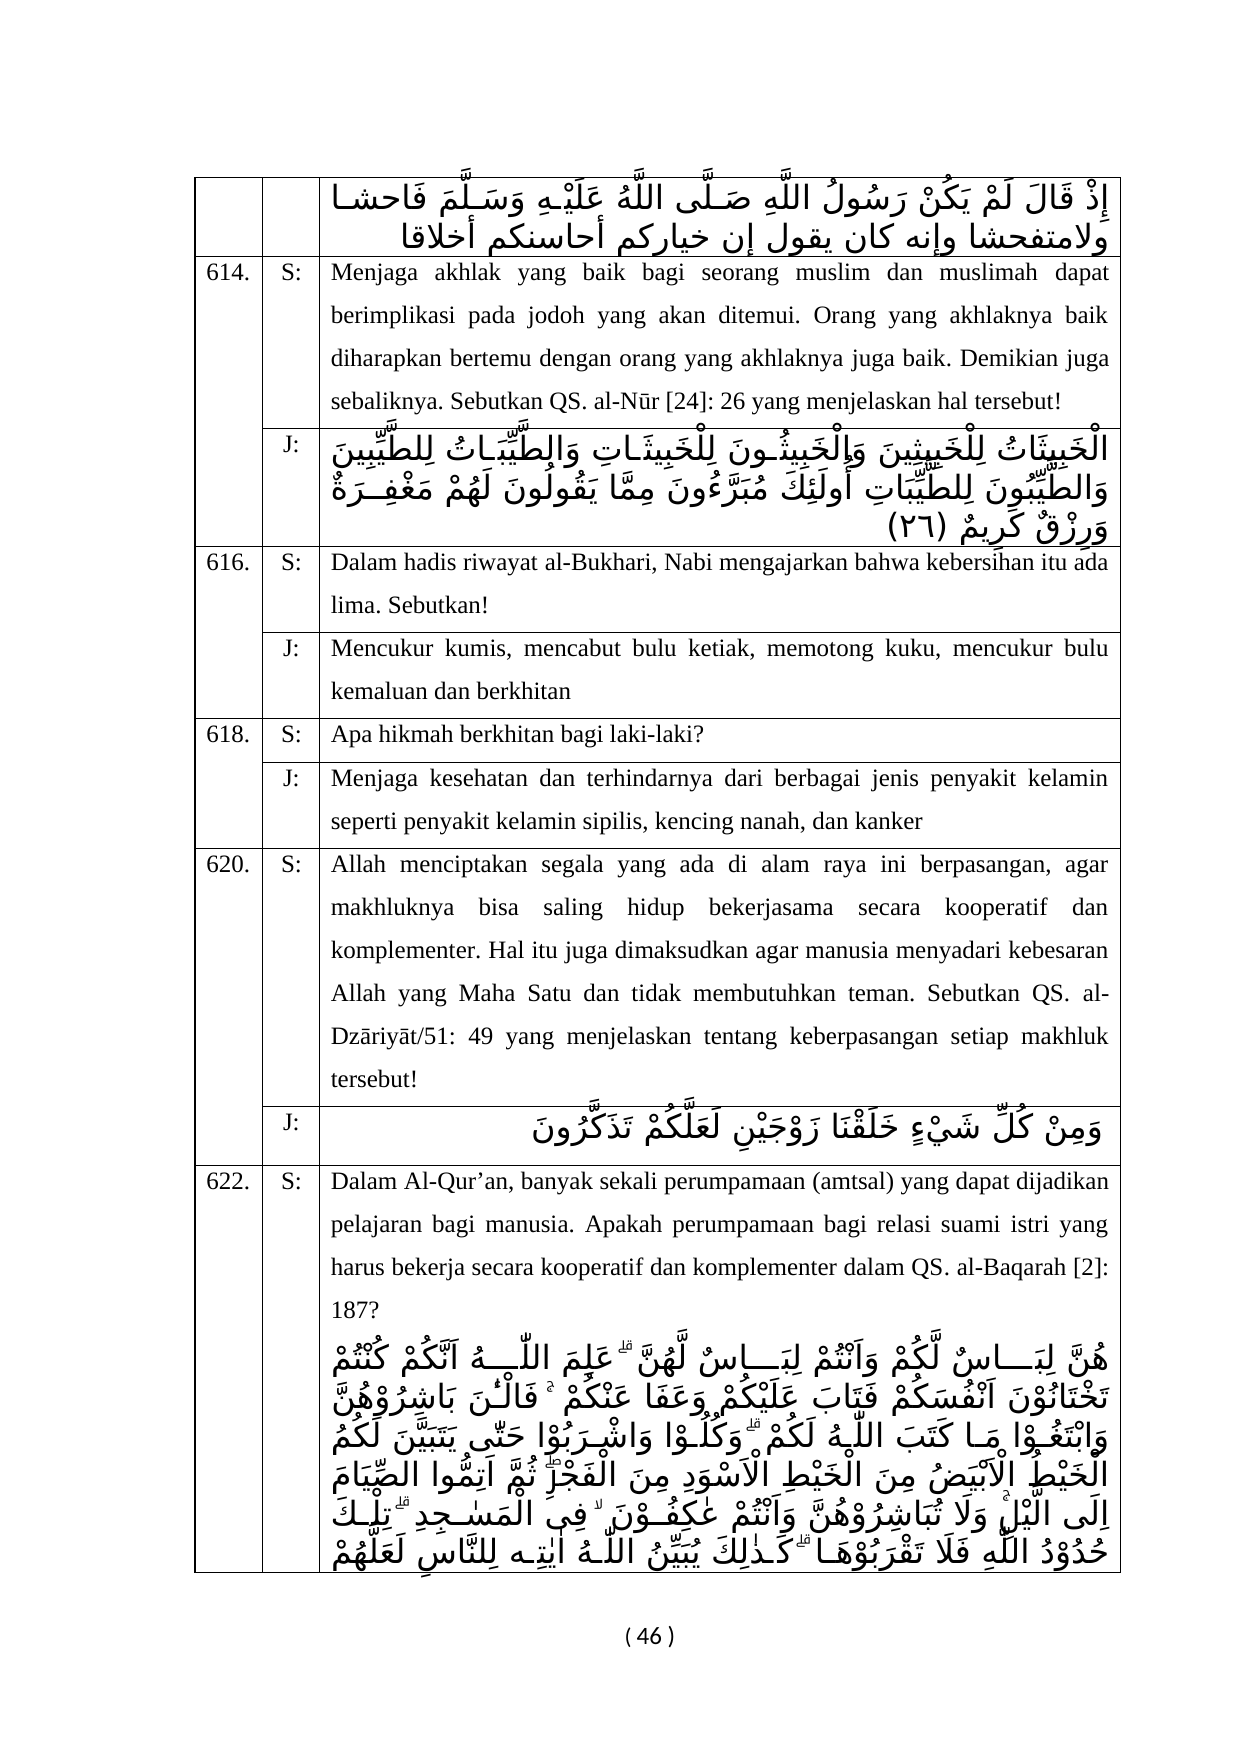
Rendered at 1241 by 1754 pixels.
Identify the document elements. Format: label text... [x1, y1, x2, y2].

table_cell S: [263, 1166, 319, 1572]
table_cell [196, 547, 262, 718]
table_cell Mencukur kumis, mencabut bulu ketiak, memotong kuku, mencukur bulu kemaluan dan berkhitan [320, 633, 1120, 718]
table_cell S: [263, 849, 319, 1106]
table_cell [320, 178, 1120, 256]
table_cell [196, 849, 262, 1165]
table_cell Allah menciptakan segala yang ada di alam raya ini berpasangan, agar makhluknya bisa saling hidup bekerjasama secara kooperatif dan komplementer. Hal itu juga dimaksudkan agar manusia menyadari kebesaran Allah yang Maha Satu dan tidak membutuhkan teman. Sebutkan QS. al-Dzāriyāt/51: 49 yang menjelaskan tentang keberpasangan setiap makhluk tersebut! [320, 849, 1120, 1106]
table_cell J: [263, 178, 319, 256]
table_cell S: [263, 547, 319, 632]
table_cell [320, 1166, 1120, 1572]
table_cell [196, 719, 262, 848]
table_cell Dalam hadis riwayat al-Bukhari, Nabi mengajarkan bahwa kebersihan itu ada lima. Sebutkan! [320, 547, 1120, 632]
table_cell J: [263, 633, 319, 718]
table_cell J: [263, 429, 319, 546]
table_cell الْخَبِيثَاتُ لِلْخَبِيثِينَ وَالْخَبِيثُونَ لِلْخَبِيثَاتِ وَالطَّيِّبَاتُ لِلطَّيِّبِينَ وَالطَّيِّبُونَ لِلطَّيِّبَاتِ أُولَئِكَ مُبَرَّءُونَ مِمَّا يَقُولُونَ لَهُمْ مَغْفِرَةٌ وَرِزْقٌ كَرِيمٌ (٢٦) [320, 429, 1120, 546]
table_cell وَمِنْ كُلِّ شَيْءٍ خَلَقْنَا زَوْجَيْنِ لَعَلَّكُمْ تَذَكَّرُونَ [320, 1107, 1120, 1165]
table_cell S: [263, 719, 319, 762]
table_cell [196, 257, 262, 546]
table_cell Apa hikmah berkhitan bagi laki-laki? [320, 719, 1120, 762]
table_cell S: [263, 257, 319, 428]
table_cell Menjaga kesehatan dan terhindarnya dari berbagai jenis penyakit kelamin seperti penyakit kelamin sipilis, kencing nanah, dan kanker [320, 763, 1120, 848]
table_cell J: [263, 1107, 319, 1165]
table_cell Menjaga akhlak yang baik bagi seorang muslim dan muslimah dapat berimplikasi pada jodoh yang akan ditemui. Orang yang akhlaknya baik diharapkan bertemu dengan orang yang akhlaknya juga baik. Demikian juga sebaliknya. Sebutkan QS. al-Nūr [24]: 26 yang menjelaskan hal tersebut! [320, 257, 1120, 428]
table_cell J: [263, 763, 319, 848]
table_cell [196, 1166, 262, 1572]
